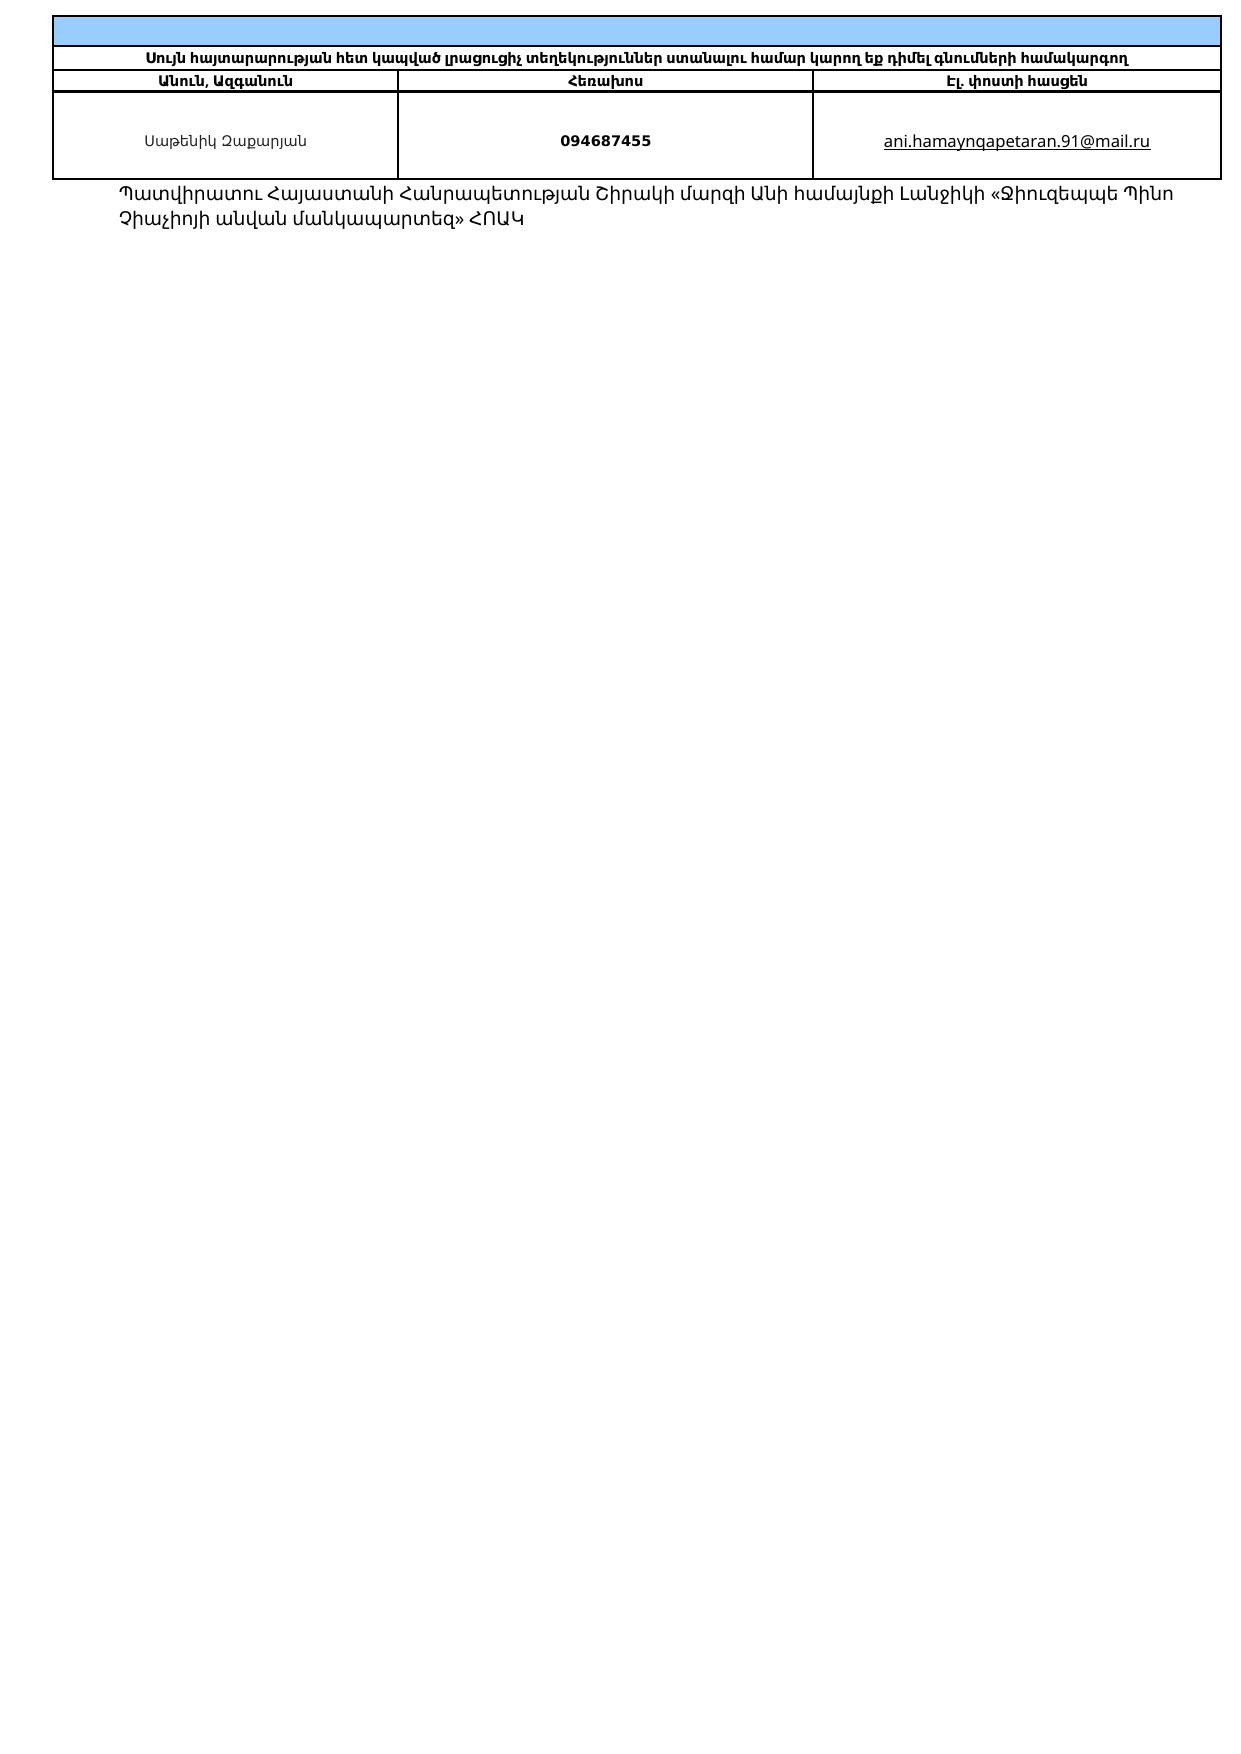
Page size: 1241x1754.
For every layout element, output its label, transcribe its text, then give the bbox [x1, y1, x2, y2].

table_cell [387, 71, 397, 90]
table_cell Սաթենիկ Զաքարյան [54, 93, 397, 178]
table_cell 094687455 [399, 93, 812, 178]
table_cell ani.hamaynqapetaran.91@mail.ru [814, 93, 1220, 178]
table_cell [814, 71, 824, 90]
table_cell Սույն հայտարարության հետ կապված լրացուցիչ տեղեկություններ ստանալու համար կարող եք դիմել գնումների համակարգող [54, 47, 1220, 68]
text Պատվիրատու Հայաստանի Հանրապետության Շիրակի մարզի Անի համայնքի Լանջիկի «Ջիուզեպպե Պինո Չիաչիոյի անվան մանկապարտեզ» ՀՈԱԿ [118, 180, 1182, 231]
table_cell [54, 17, 1220, 45]
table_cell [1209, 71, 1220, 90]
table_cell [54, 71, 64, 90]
